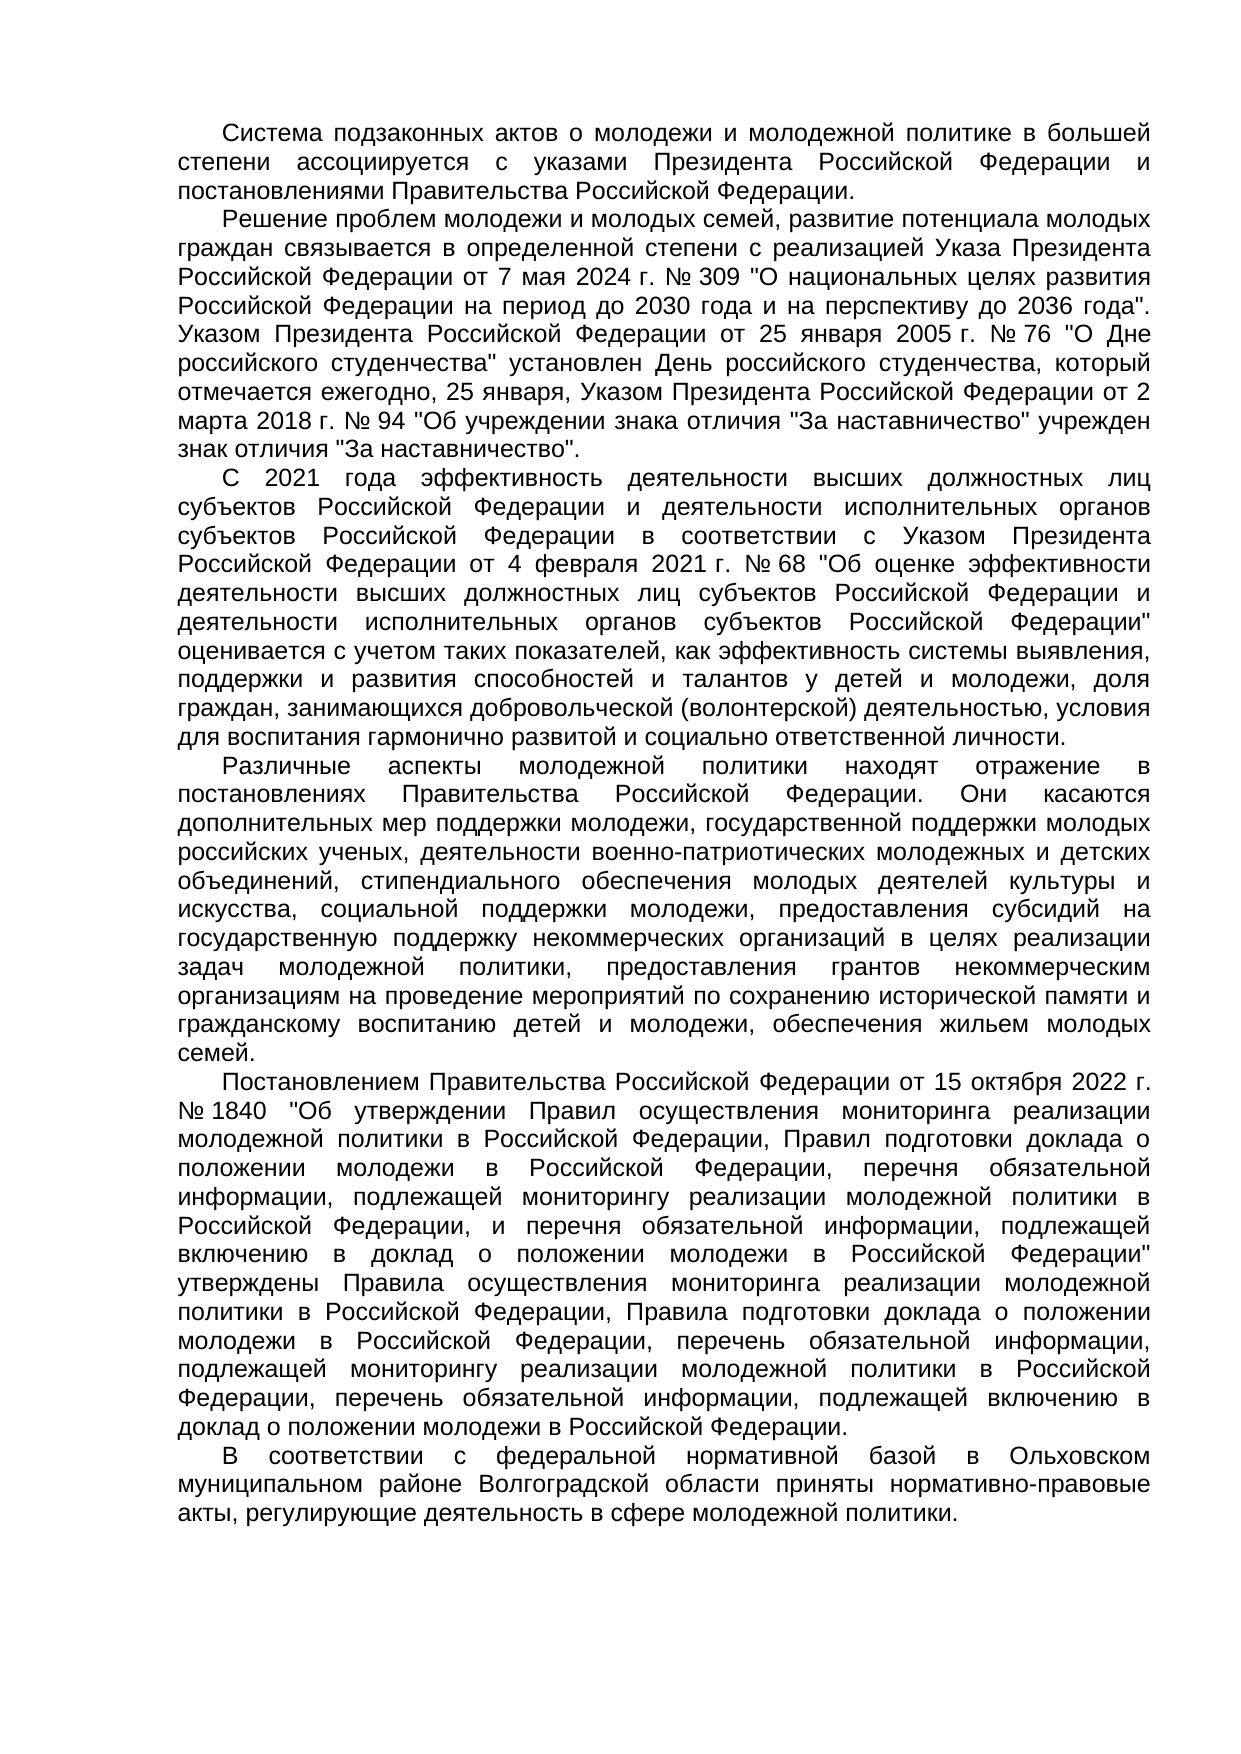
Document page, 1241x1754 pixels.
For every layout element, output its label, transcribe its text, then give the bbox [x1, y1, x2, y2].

text Система подзаконных актов о молодежи и молодежной политике в большей степени ассоциируется с указами Президента Российской Федерации и постановлениями Правительства Российской Федерации. [177, 118, 1152, 204]
text Постановлением Правительства Российской Федерации от 15 октября 2022 г. № 1840 "Об утверждении Правил осуществления мониторинга реализации молодежной политики в Российской Федерации, Правил подготовки доклада о положении молодежи в Российской Федерации, перечня обязательной информации, подлежащей мониторингу реализации молодежной политики в Российской Федерации, и перечня обязательной информации, подлежащей включению в доклад о положении молодежи в Российской Федерации" утверждены Правила осуществления мониторинга реализации молодежной политики в Российской Федерации, Правила подготовки доклада о положении молодежи в Российской Федерации, перечень обязательной информации, подлежащей мониторингу реализации молодежной политики в Российской Федерации, перечень обязательной информации, подлежащей включению в доклад о положении молодежи в Российской Федерации. [177, 1067, 1152, 1441]
text С 2021 года эффективность деятельности высших должностных лиц субъектов Российской Федерации и деятельности исполнительных органов субъектов Российской Федерации в соответствии с Указом Президента Российской Федерации от 4 февраля 2021 г. № 68 "Об оценке эффективности деятельности высших должностных лиц субъектов Российской Федерации и деятельности исполнительных органов субъектов Российской Федерации" оценивается с учетом таких показателей, как эффективность системы выявления, поддержки и развития способностей и талантов у детей и молодежи, доля граждан, занимающихся добровольческой (волонтерской) деятельностью, условия для воспитания гармонично развитой и социально ответственной личности. [177, 463, 1152, 751]
text Решение проблем молодежи и молодых семей, развитие потенциала молодых граждан связывается в определенной степени с реализацией Указа Президента Российской Федерации от 7 мая 2024 г. № 309 "О национальных целях развития Российской Федерации на период до 2030 года и на перспективу до 2036 года". Указом Президента Российской Федерации от 25 января 2005 г. № 76 "О Дне российского студенчества" установлен День российского студенчества, который отмечается ежегодно, 25 января, Указом Президента Российской Федерации от 2 марта 2018 г. № 94 "Об учреждении знака отличия "За наставничество" учрежден знак отличия "За наставничество". [177, 204, 1152, 463]
text В соответствии с федеральной нормативной базой в Ольховском муниципальном районе Волгоградской области приняты нормативно-правовые акты, регулирующие деятельность в сфере молодежной политики. [177, 1441, 1152, 1527]
text Различные аспекты молодежной политики находят отражение в постановлениях Правительства Российской Федерации. Они касаются дополнительных мер поддержки молодежи, государственной поддержки молодых российских ученых, деятельности военно-патриотических молодежных и детских объединений, стипендиального обеспечения молодых деятелей культуры и искусства, социальной поддержки молодежи, предоставления субсидий на государственную поддержку некоммерческих организаций в целях реализации задач молодежной политики, предоставления грантов некоммерческим организациям на проведение мероприятий по сохранению исторической памяти и гражданскому воспитанию детей и молодежи, обеспечения жильем молодых семей. [177, 751, 1152, 1067]
